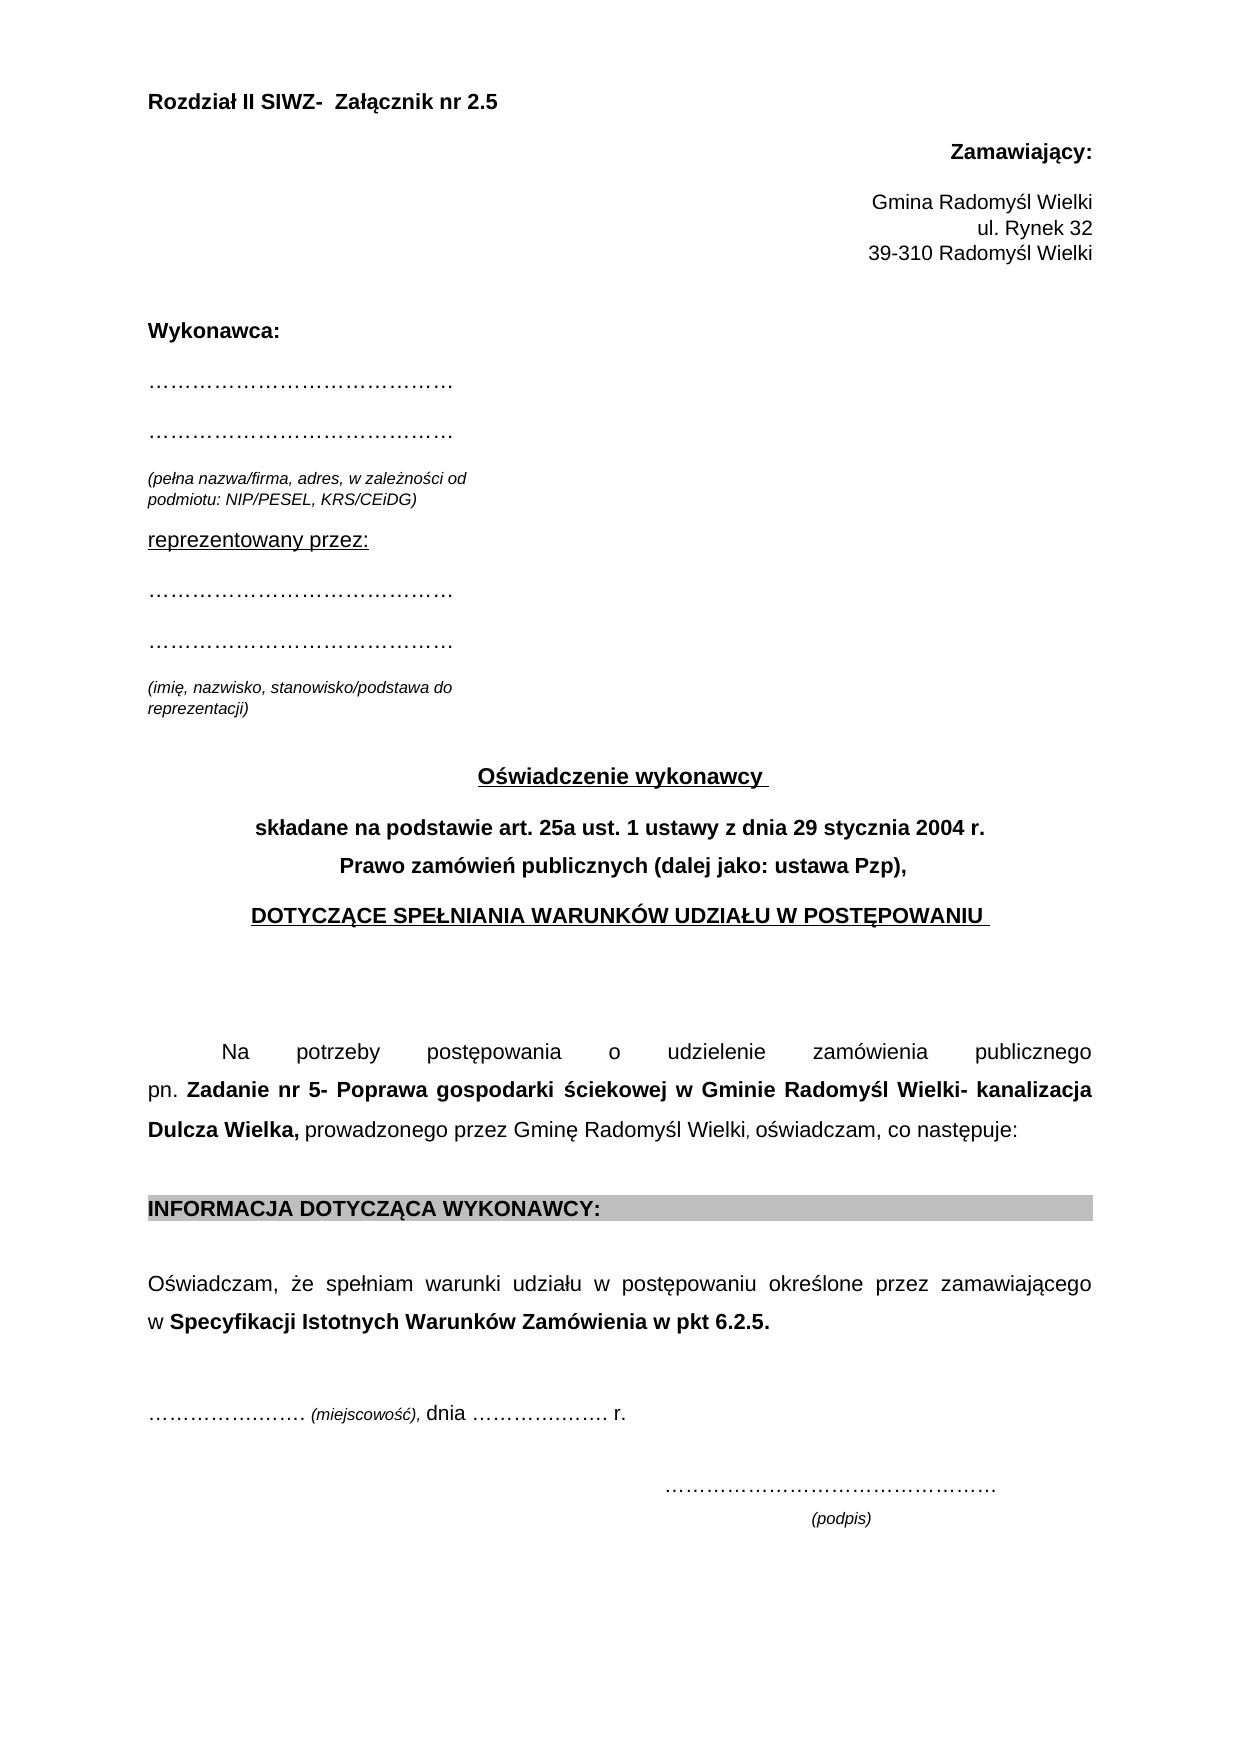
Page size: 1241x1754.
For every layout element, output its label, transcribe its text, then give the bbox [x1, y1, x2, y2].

text Na potrzeby postępowania o udzielenie zamówienia publicznego pn. Zadanie nr 5- Poprawa gospodarki ściekowej w Gminie Radomyśl Wielki- kanalizacja Dulcza Wielka, prowadzonego przez Gminę Radomyśl Wielki, oświadczam, co następuje: [148, 1039, 1093, 1144]
text (pełna nazwa/firma, adres, w zależności od podmiotu: NIP/PESEL, KRS/CEiDG) [148, 469, 472, 508]
text składane na podstawie art. 25a ust. 1 ustawy z dnia 29 stycznia 2004 r. [148, 815, 1093, 840]
text Oświadczam, że spełniam warunki udziału w postępowaniu określone przez zamawiającego w Specyfikacji Istotnych Warunków Zamówienia w pkt 6.2.5. [148, 1271, 1093, 1334]
text Wykonawca: [148, 317, 1093, 343]
text Gmina Radomyśl Wielki [148, 189, 1093, 213]
text INFORMACJA DOTYCZĄCA WYKONAWCY: [148, 1195, 1093, 1221]
text ………………………………………………………………………… [148, 577, 472, 653]
text ul. Rynek 32 [148, 215, 1093, 239]
text ………………………………………………………………………… [148, 368, 472, 443]
text 39-310 Radomyśl Wielki [148, 241, 1093, 265]
text Oświadczenie wykonawcy [148, 763, 1093, 789]
text …………….……. (miejscowość), dnia ………….……. r. [148, 1401, 1093, 1425]
text Rozdział II SIWZ- Załącznik nr 2.5 [148, 89, 1093, 114]
text DOTYCZĄCE SPEŁNIANIA WARUNKÓW UDZIAŁU W POSTĘPOWANIU [148, 903, 1093, 970]
text (podpis) [738, 1509, 1093, 1528]
text Prawo zamówień publicznych (dalej jako: ustawa Pzp), [148, 853, 1093, 878]
text reprezentowany przez: [148, 527, 1093, 552]
text (imię, nazwisko, stanowisko/podstawa do reprezentacji) [148, 678, 472, 718]
text Zamawiający: [694, 139, 1093, 164]
text ………………………………………… [148, 1473, 1093, 1497]
